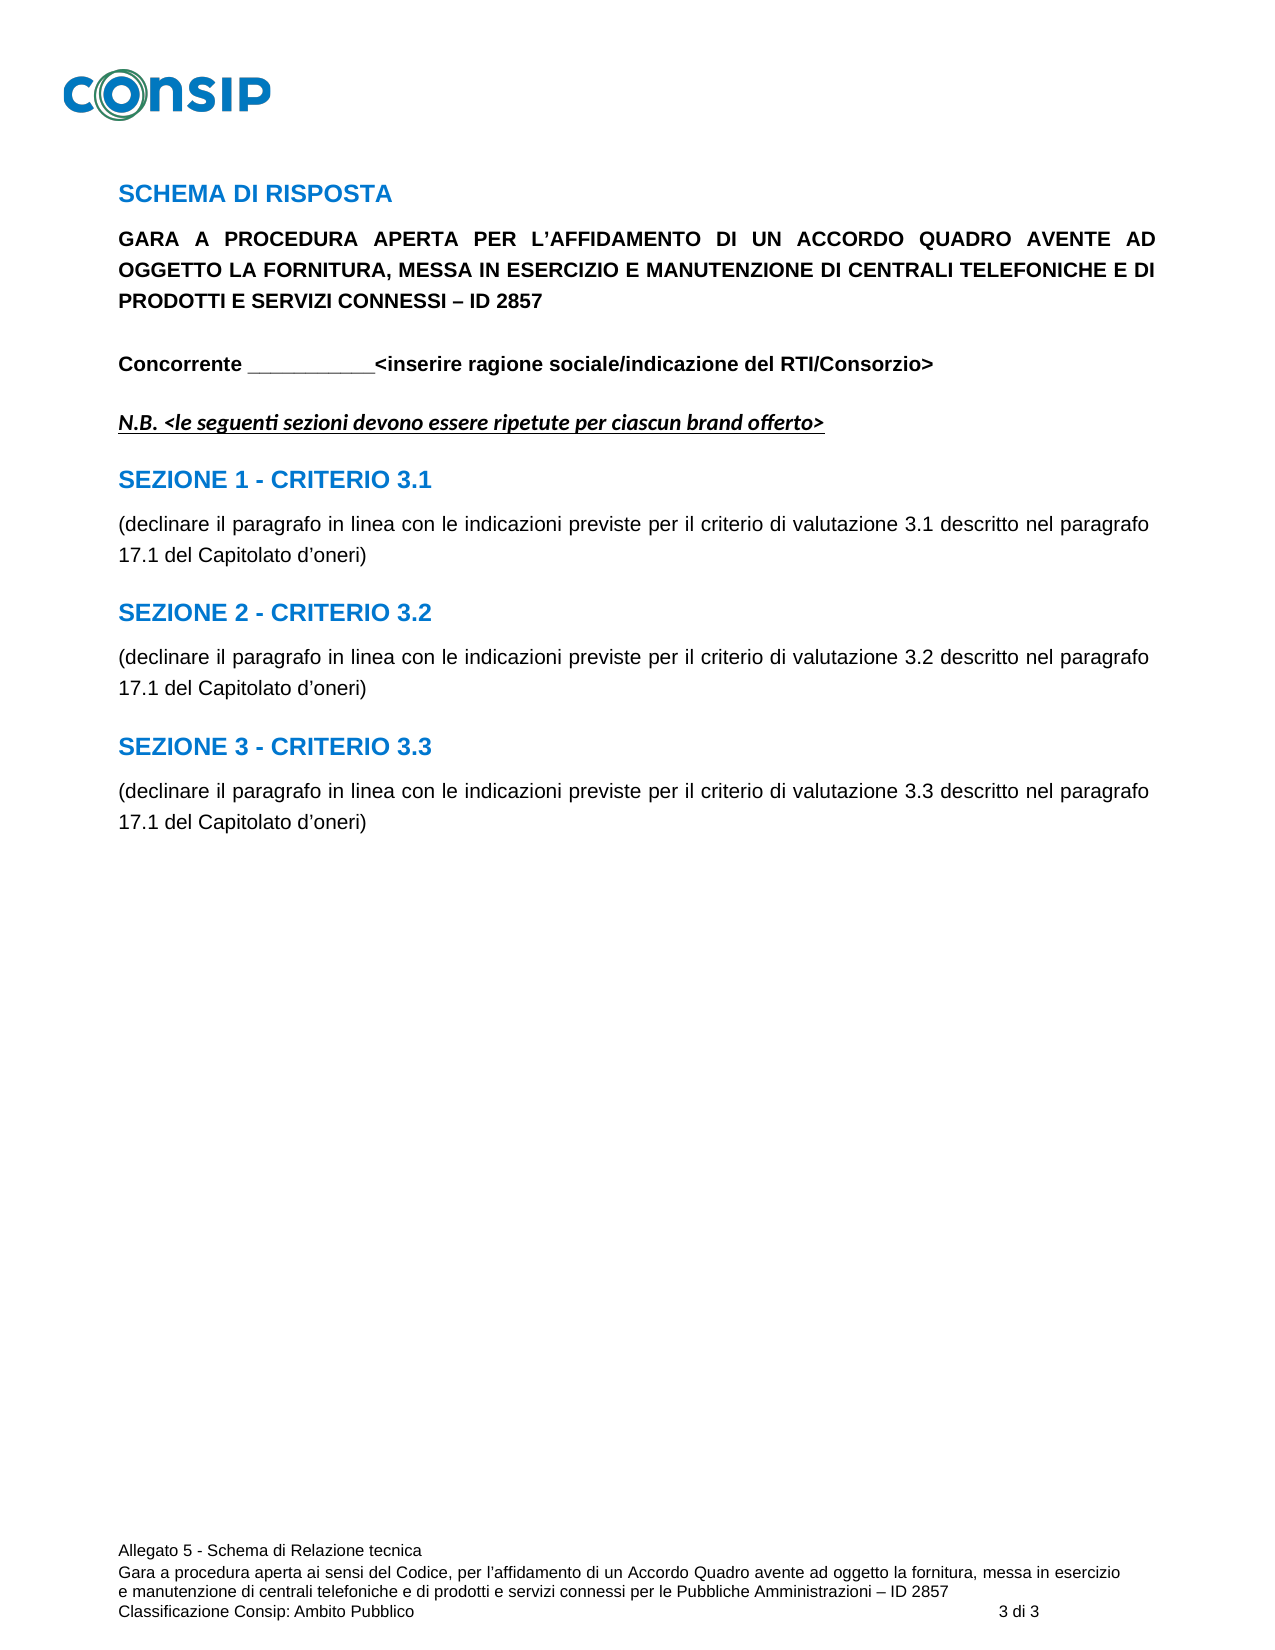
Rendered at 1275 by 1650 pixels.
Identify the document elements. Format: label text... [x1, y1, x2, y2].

subtitle SCHEMA DI RISPOSTA [118, 177, 1157, 208]
picture [63, 69, 271, 121]
text GARA A PROCEDURA APERTA PER L’AFFIDAMENTO DI UN ACCORDO QUADRO AVENTE AD OGGETTO LA FORNITURA, MESSA IN ESERCIZIO E MANUTENZIONE DI CENTRALI TELEFONICHE E DI PRODOTTI E SERVIZI CONNESSI – ID 2857 [118, 221, 1157, 315]
text (declinare il paragrafo in linea con le indicazioni previste per il criterio di valutazione 3.3 descritto nel paragrafo 17.1 del Capitolato d’oneri) [118, 773, 1151, 836]
subtitle SEZIONE 2 - CRITERIO 3.2 [118, 595, 1157, 627]
text (declinare il paragrafo in linea con le indicazioni previste per il criterio di valutazione 3.1 descritto nel paragrafo 17.1 del Capitolato d’oneri) [118, 507, 1151, 569]
text N.B. <le seguenti sezioni devono essere ripetute per ciascun brand offerto> [118, 408, 1151, 436]
text (declinare il paragrafo in linea con le indicazioni previste per il criterio di valutazione 3.2 descritto nel paragrafo 17.1 del Capitolato d’oneri) [118, 639, 1151, 702]
text Concorrente ___________<inserire ragione sociale/indicazione del RTI/Consorzio> [118, 346, 1157, 377]
subtitle SEZIONE 3 - CRITERIO 3.3 [118, 730, 1157, 761]
subtitle SEZIONE 1 - CRITERIO 3.1 [118, 463, 1157, 494]
